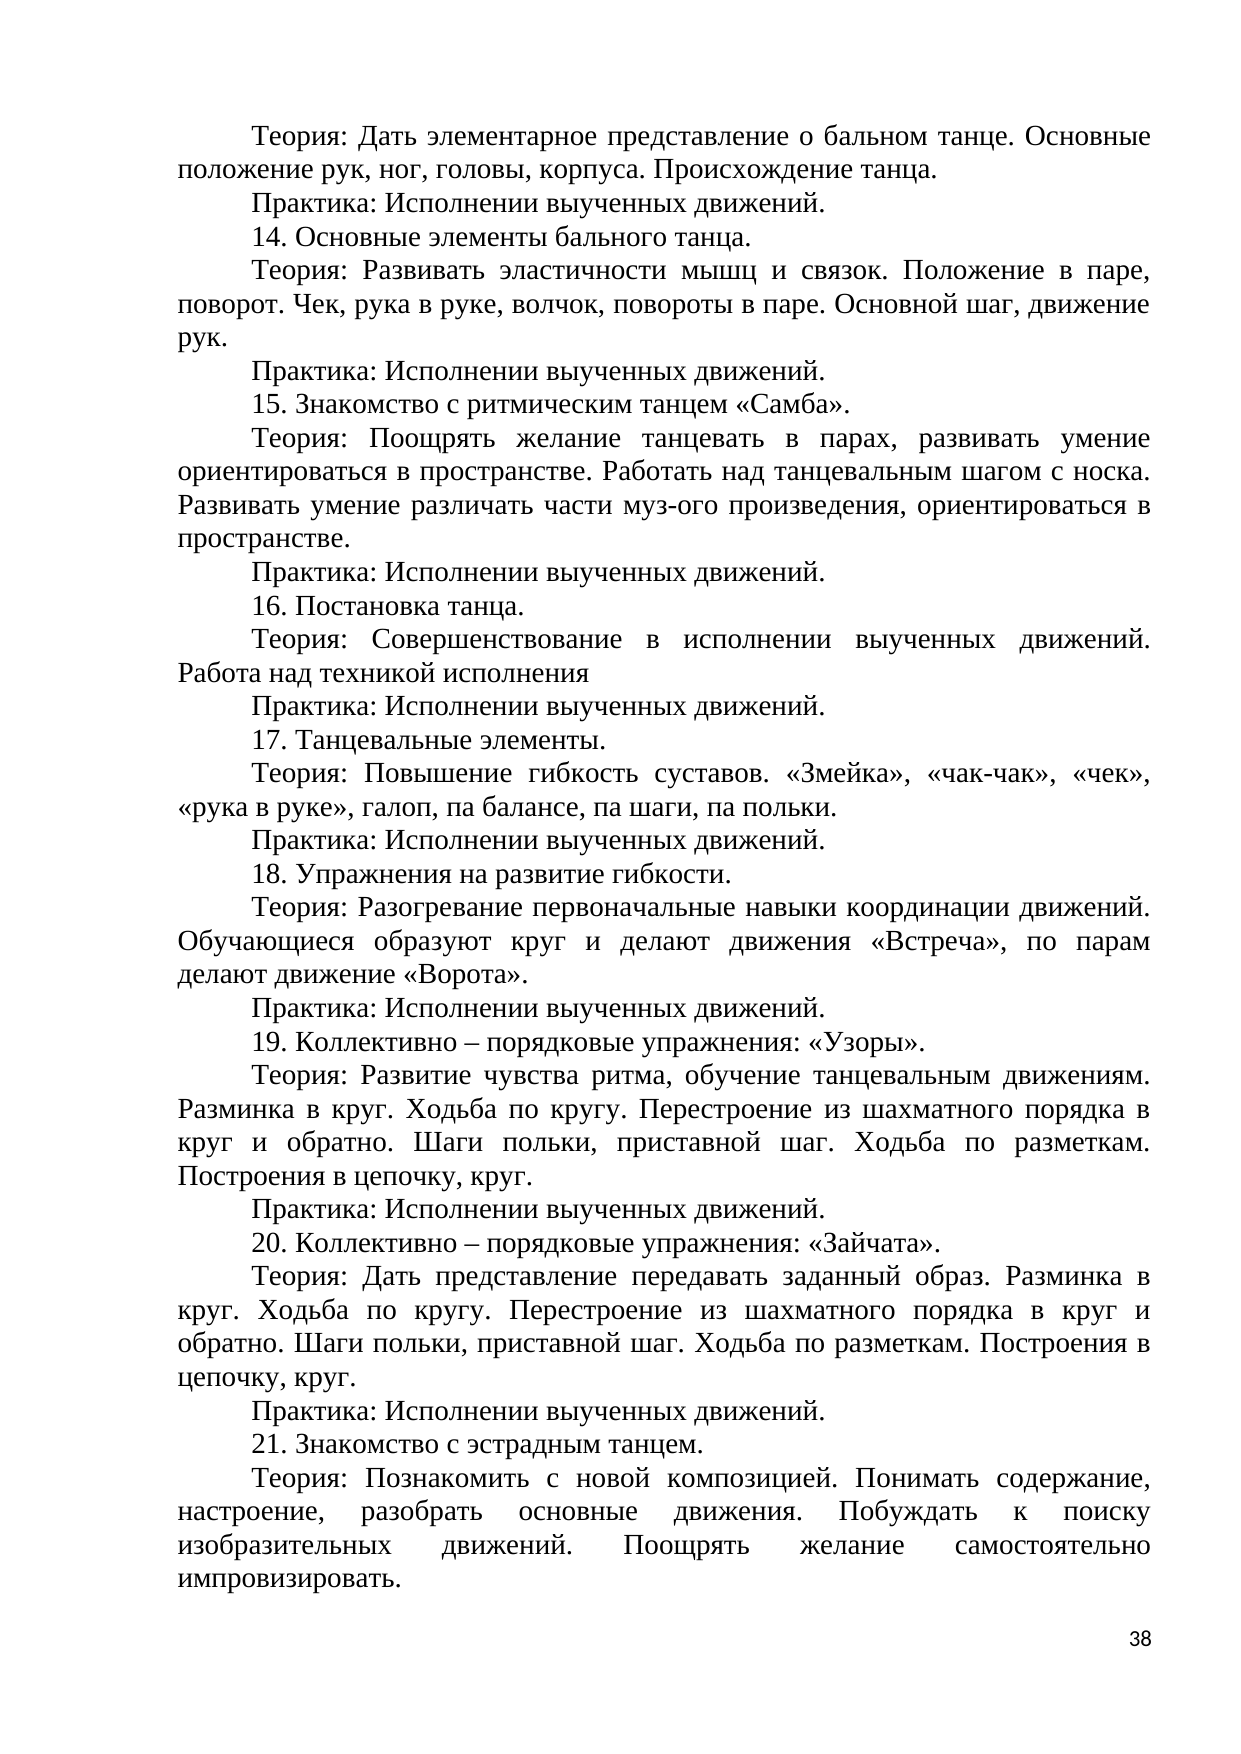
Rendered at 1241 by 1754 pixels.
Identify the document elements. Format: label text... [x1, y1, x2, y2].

text Теория: Познакомить с новой композицией. Понимать содержание, настроение, разобрать основные движения. Побуждать к поиску изобразительных движений. Поощрять желание самостоятельно импровизировать. [177, 1460, 1152, 1594]
text 18. Упражнения на развитие гибкости. [177, 856, 1152, 889]
text Практика: Исполнении выученных движений. [177, 688, 1152, 722]
text Теория: Разогревание первоначальные навыки координации движений. Обучающиеся образуют круг и делают движения «Встреча», по парам делают движение «Ворота». [177, 889, 1152, 990]
text 15. Знакомство с ритмическим танцем «Самба». [177, 386, 1152, 420]
text Практика: Исполнении выученных движений. [177, 353, 1152, 386]
text Теория: Развивать эластичности мышц и связок. Положение в паре, поворот. Чек, рука в руке, волчок, повороты в паре. Основной шаг, движение рук. [177, 252, 1152, 353]
text Теория: Поощрять желание танцевать в парах, развивать умение ориентироваться в пространстве. Работать над танцевальным шагом с носка. Развивать умение различать части муз-ого произведения, ориентироваться в пространстве. [177, 420, 1152, 554]
text 20. Коллективно – порядковые упражнения: «Зайчата». [177, 1225, 1152, 1258]
text 16. Постановка танца. [177, 588, 1152, 621]
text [177, 185, 1152, 219]
text Практика: Исполнении выученных движений. [177, 1393, 1152, 1426]
text Теория: Совершенствование в исполнении выученных движений. Работа над техникой исполнения [177, 621, 1152, 688]
text 14. Основные элементы бального танца. [177, 219, 1152, 252]
text 19. Коллективно – порядковые упражнения: «Узоры». [177, 1024, 1152, 1057]
text Теория: Дать представление передавать заданный образ. Разминка в круг. Ходьба по кругу. Перестроение из шахматного порядка в круг и обратно. Шаги польки, приставной шаг. Ходьба по разметкам. Построения в цепочку, круг. [177, 1258, 1152, 1393]
text 21. Знакомство с эстрадным танцем. [177, 1426, 1152, 1460]
text Практика: Исполнении выученных движений. [177, 1191, 1152, 1225]
text Практика: Исполнении выученных движений. [177, 822, 1152, 856]
text Теория: Дать элементарное представление о бальном танце. Основные положение рук, ног, головы, корпуса. Происхождение танца. [177, 118, 1152, 185]
text Теория: Развитие чувства ритма, обучение танцевальным движениям. Разминка в круг. Ходьба по кругу. Перестроение из шахматного порядка в круг и обратно. Шаги польки, приставной шаг. Ходьба по разметкам. Построения в цепочку, круг. [177, 1057, 1152, 1191]
text 17. Танцевальные элементы. [177, 722, 1152, 755]
text Практика: Исполнении выученных движений. [177, 554, 1152, 588]
text Теория: Повышение гибкость суставов. «Змейка», «чак-чак», «чек», «рука в руке», галоп, па балансе, па шаги, па польки. [177, 755, 1152, 822]
text Практика: Исполнении выученных движений. [177, 990, 1152, 1024]
